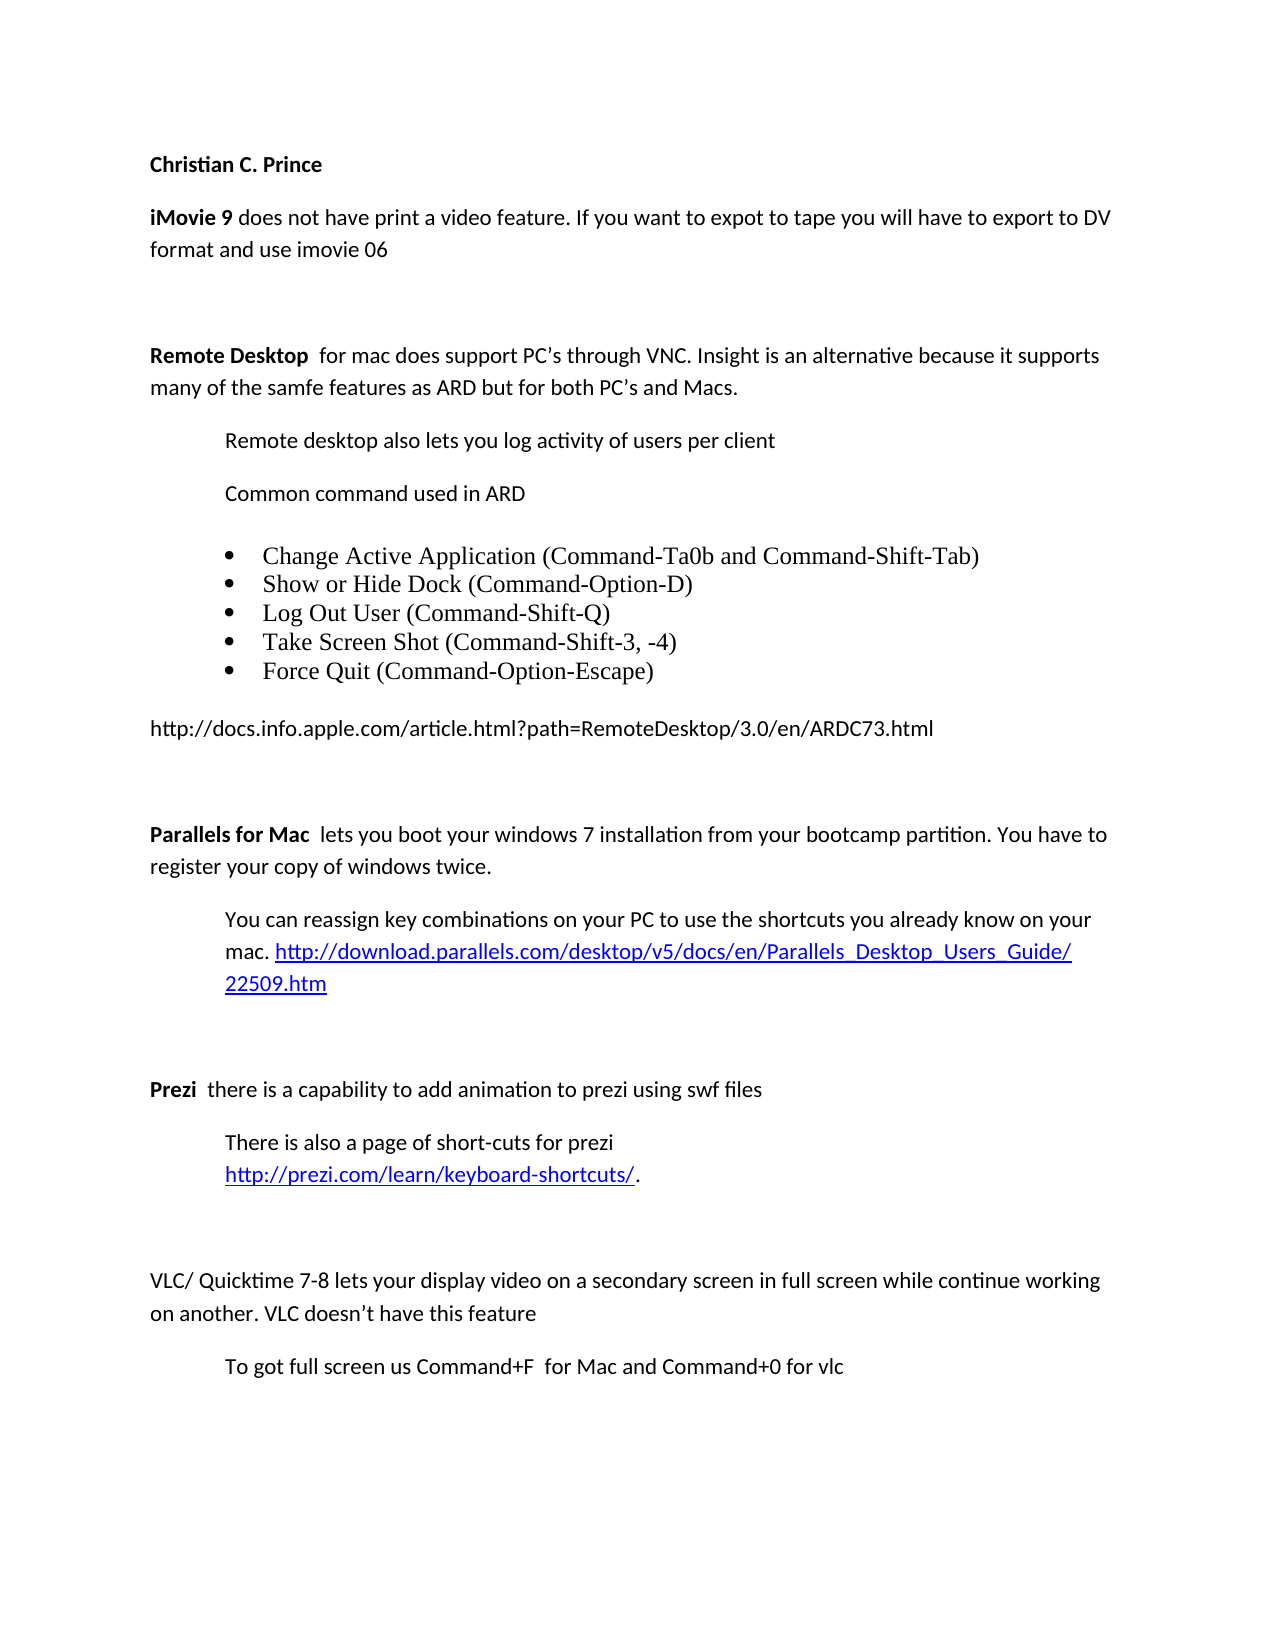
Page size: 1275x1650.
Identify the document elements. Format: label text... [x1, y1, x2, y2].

list Take Screen Shot (Command-Shift-3, -4) [225, 627, 1125, 656]
text Parallels for Mac lets you boot your windows 7 installation from your bootcamp partition. You have to register your copy of windows twice. [150, 820, 1125, 880]
text VLC/ Quicktime 7-8 lets your display video on a secondary screen in full screen while continue working on another. VLC doesn’t have this feature [150, 1267, 1125, 1327]
text There is also a page of short-cuts for prezi http://prezi.com/learn/keyboard-shortcuts/. [225, 1128, 1125, 1189]
list Log Out User (Command-Shift-Q) [225, 598, 1125, 627]
text You can reassign key combinations on your PC to use the shortcuts you already know on your mac. http://download.parallels.com/desktop/v5/docs/en/Parallels_Desktop_Users_Guide/22509.htm [225, 905, 1125, 997]
list Change Active Application (Command-Ta0b and Command-Shift-Tab) [225, 541, 1125, 569]
text Prezi there is a capability to add animation to prezi using swf files [150, 1075, 1125, 1103]
text http://docs.info.apple.com/article.html?path=RemoteDesktop/3.0/en/ARDC73.html [150, 714, 1125, 742]
text Common command used in ARD [225, 479, 1125, 507]
text Christian C. Prince [150, 150, 1125, 178]
list Force Quit (Command-Option-Escape) [225, 656, 1125, 684]
text To got full screen us Command+F for Mac and Command+0 for vlc [150, 1352, 1125, 1380]
text Remote desktop also lets you log activity of users per client [225, 426, 1125, 454]
text iMovie 9 does not have print a video feature. If you want to expot to tape you will have to export to DV format and use imovie 06 [150, 203, 1125, 263]
list Show or Hide Dock (Command-Option-D) [225, 569, 1125, 598]
text Remote Desktop for mac does support PC’s through VNC. Insight is an alternative because it supports many of the samfe features as ARD but for both PC’s and Macs. [150, 341, 1125, 401]
